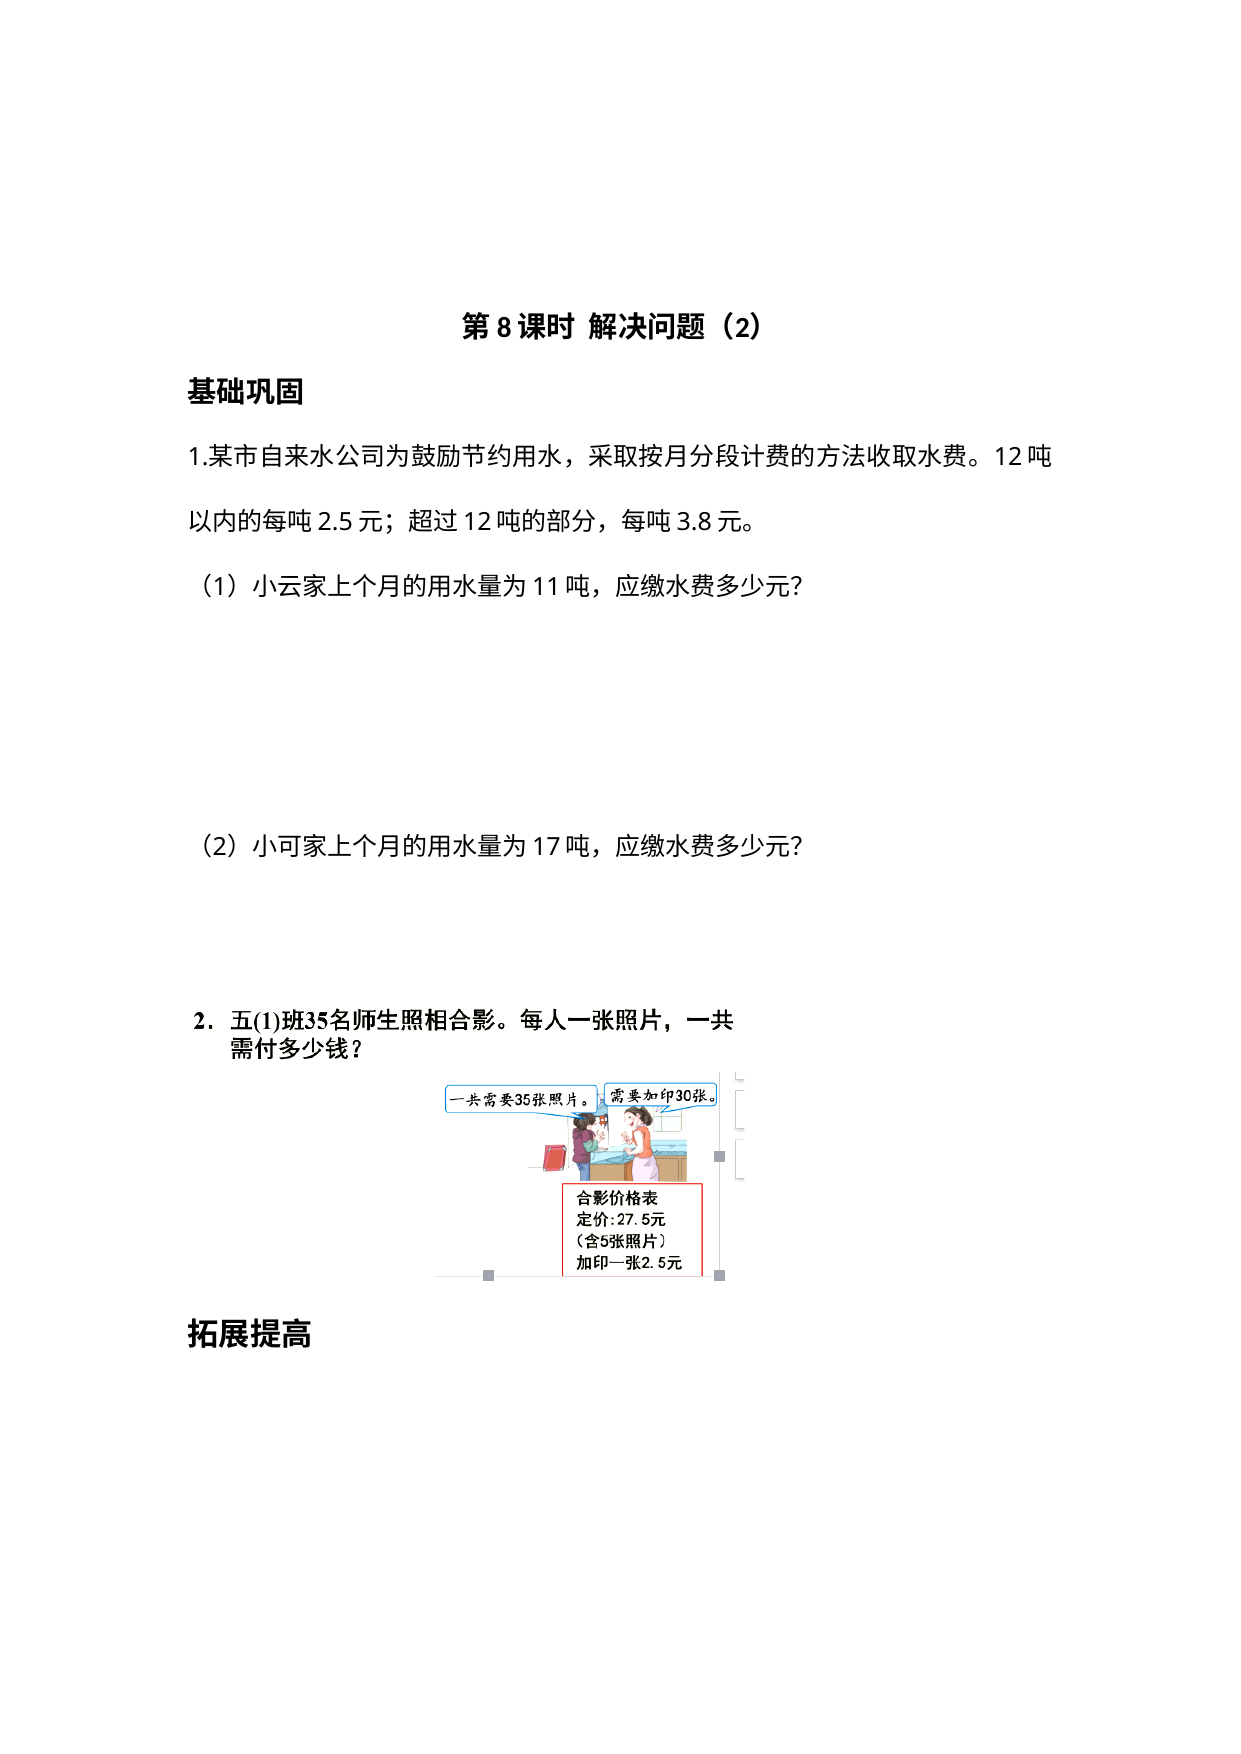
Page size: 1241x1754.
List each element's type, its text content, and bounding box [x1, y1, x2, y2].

list 基础巩固 [187, 357, 1053, 422]
picture [435, 1072, 745, 1290]
list 拓展提高 [187, 1299, 1053, 1364]
list 第8课时 解决问题（2） [187, 292, 1053, 357]
list 小云家上个月的用水量为11吨，应缴水费多少元？ [187, 552, 1053, 617]
picture [187, 1007, 740, 1062]
list 小可家上个月的用水量为17吨，应缴水费多少元？ [187, 812, 1053, 877]
list 某市自来水公司为鼓励节约用水，采取按月分段计费的方法收取水费。12吨以内的每吨2.5元；超过12吨的部分，每吨3.8元。 [187, 422, 1053, 552]
